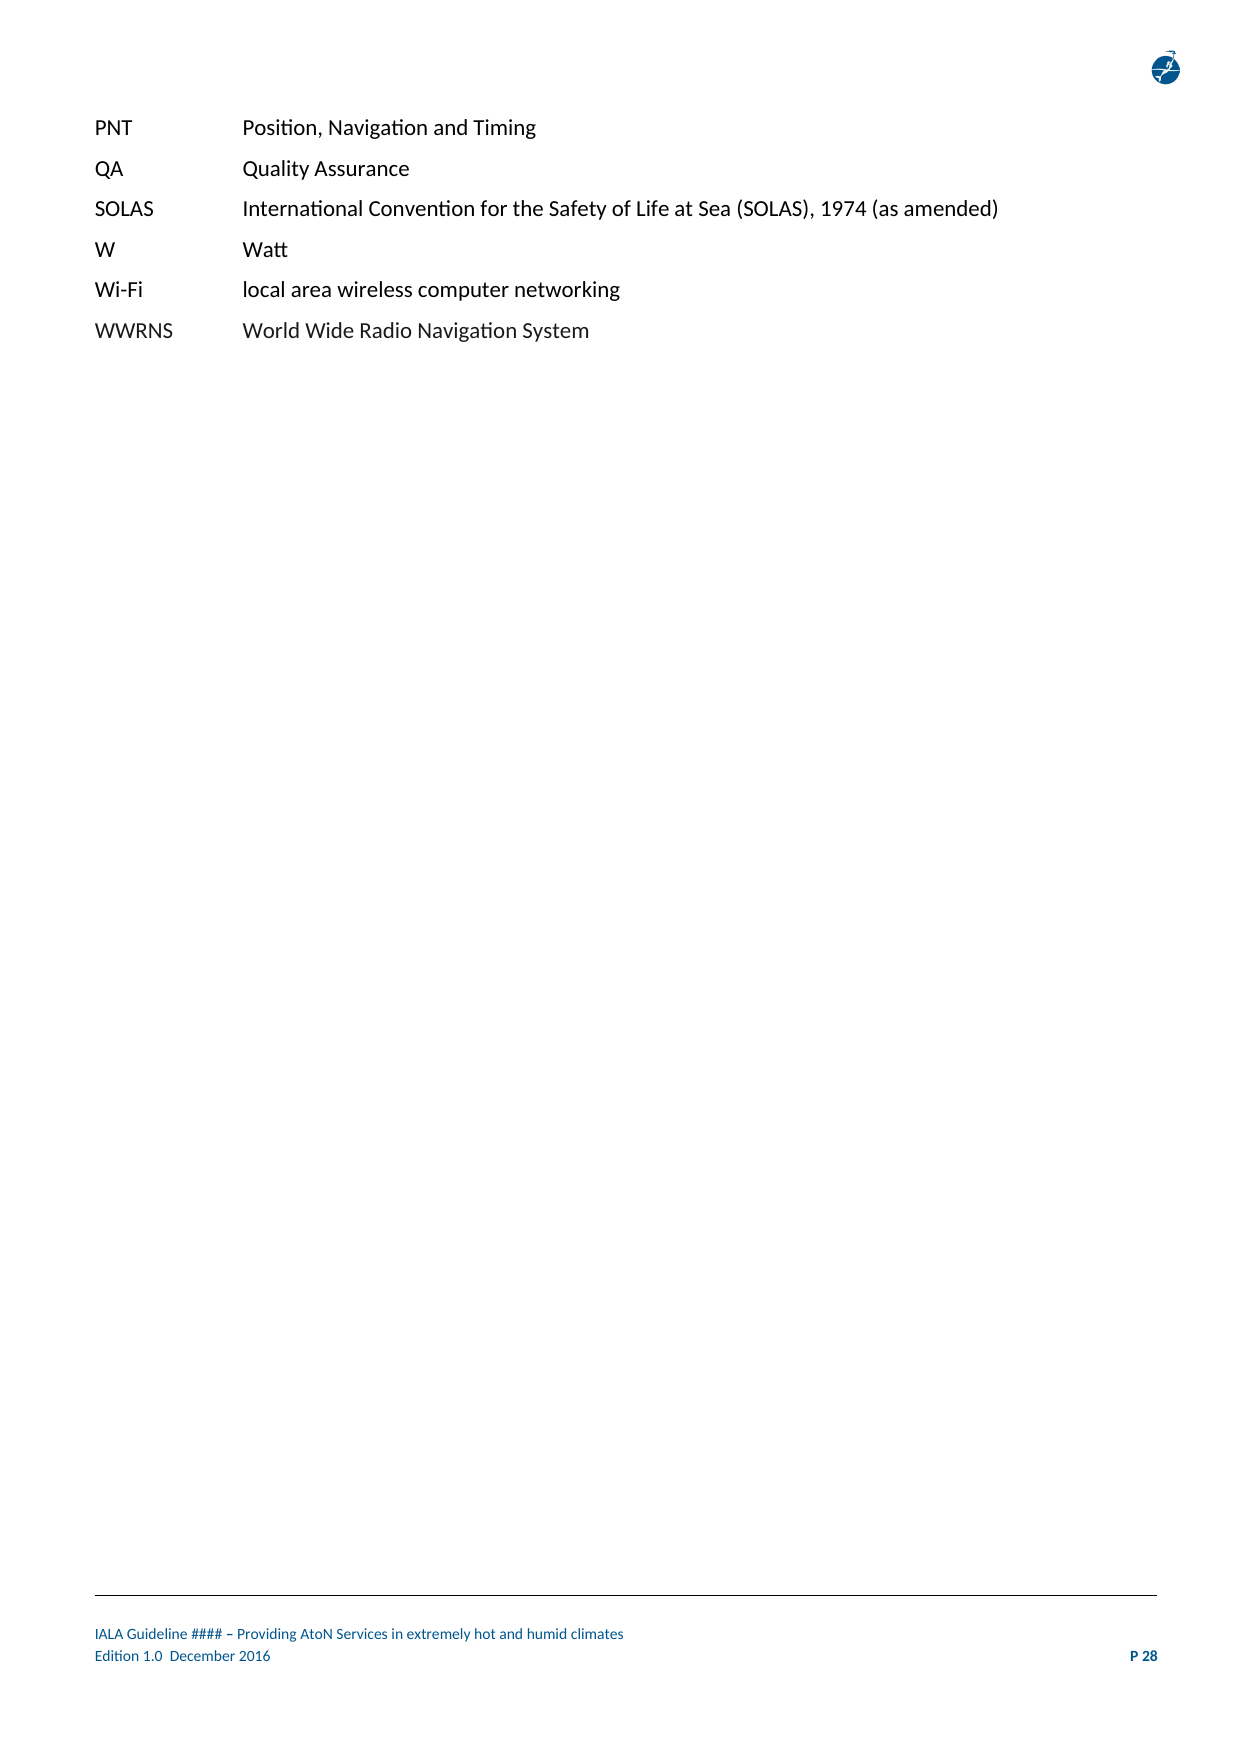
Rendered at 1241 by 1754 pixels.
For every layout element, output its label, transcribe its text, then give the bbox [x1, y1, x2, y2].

text Wi-Fi local area wireless computer networking [94, 276, 1157, 304]
text WWRNS World Wide Radio Navigation System [94, 316, 1157, 344]
text QA Quality Assurance [94, 154, 1157, 182]
text PNT Position, Navigation and Timing [94, 113, 1157, 142]
picture [1120, 0, 1239, 119]
text W Watt [94, 235, 1157, 263]
text SOLAS International Convention for the Safety of Life at Sea (SOLAS), 1974 (as amended) [94, 194, 1157, 223]
